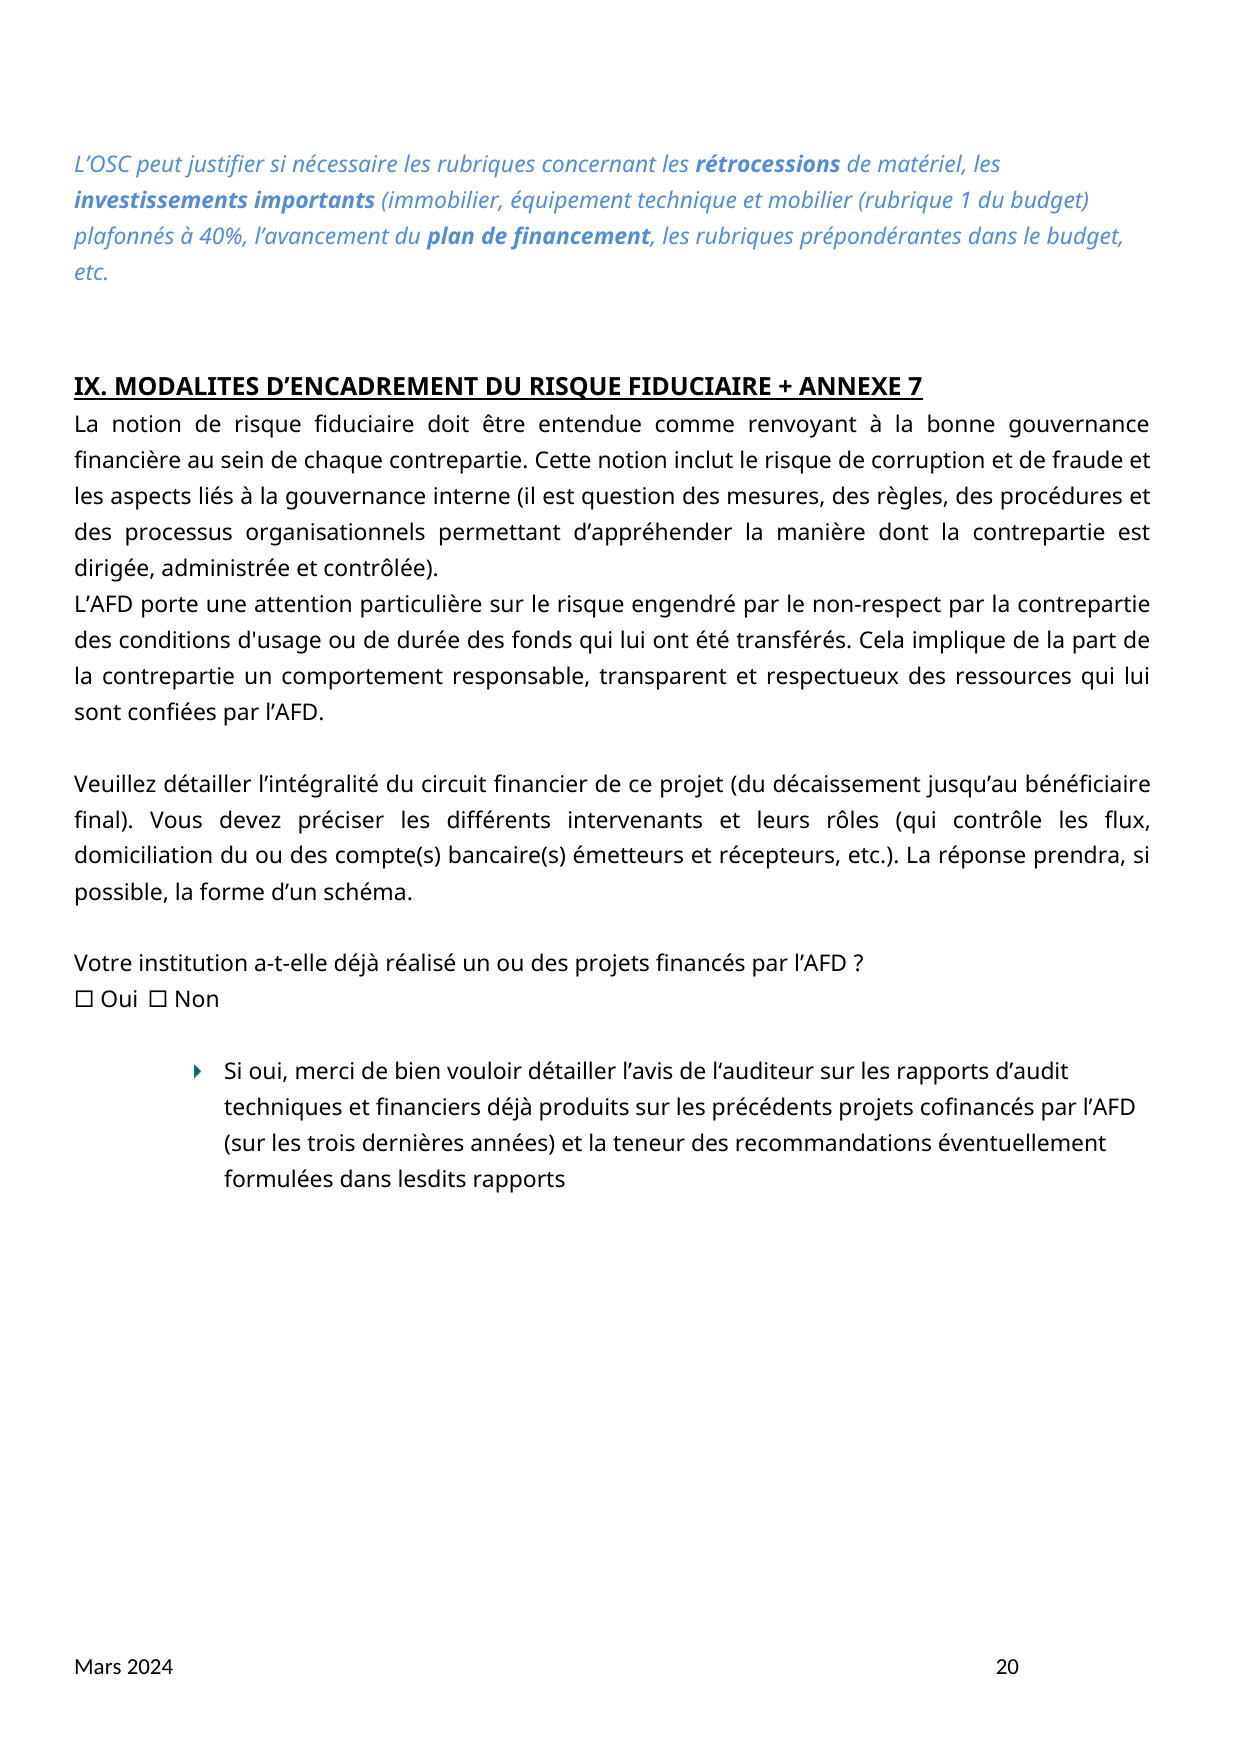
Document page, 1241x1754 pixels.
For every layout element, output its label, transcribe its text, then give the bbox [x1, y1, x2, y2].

text Veuillez détailler l’intégralité du circuit financier de ce projet (du décaissement jusqu’au bénéficiaire final). Vous devez préciser les différents intervenants et leurs rôles (qui contrôle les flux, domiciliation du ou des compte(s) bancaire(s) émetteurs et récepteurs, etc.). La réponse prendra, si possible, la forme d’un schéma. [74, 768, 1152, 907]
picture [187, 1063, 204, 1080]
list Si oui, merci de bien vouloir détailler l’avis de l‘auditeur sur les rapports d’audit techniques et financiers déjà produits sur les précédents projets cofinancés par l’AFD (sur les trois dernières années) et la teneur des recommandations éventuellement formulées dans lesdits rapports [186, 1055, 1152, 1194]
list IX. MODALITES D’ENCADREMENT DU RISQUE FIDUCIAIRE + ANNEXE 7 [74, 369, 1152, 403]
text Votre institution a-t-elle déjà réalisé un ou des projets financés par l’AFD ? [74, 947, 1152, 978]
text Oui Non [74, 983, 1152, 1014]
text L’AFD porte une attention particulière sur le risque engendré par le non-respect par la contrepartie des conditions d'usage ou de durée des fonds qui lui ont été transférés. Cela implique de la part de la contrepartie un comportement responsable, transparent et respectueux des ressources qui lui sont confiées par l’AFD. [74, 588, 1152, 727]
text L’OSC peut justifier si nécessaire les rubriques concernant les rétrocessions de matériel, les investissements importants (immobilier, équipement technique et mobilier (rubrique 1 du budget) plafonnés à 40%, l’avancement du plan de financement, les rubriques prépondérantes dans le budget, etc. [74, 148, 1152, 287]
text La notion de risque fiduciaire doit être entendue comme renvoyant à la bonne gouvernance financière au sein de chaque contrepartie. Cette notion inclut le risque de corruption et de fraude et les aspects liés à la gouvernance interne (il est question des mesures, des règles, des procédures et des processus organisationnels permettant d’appréhender la manière dont la contrepartie est dirigée, administrée et contrôlée). [74, 408, 1152, 583]
